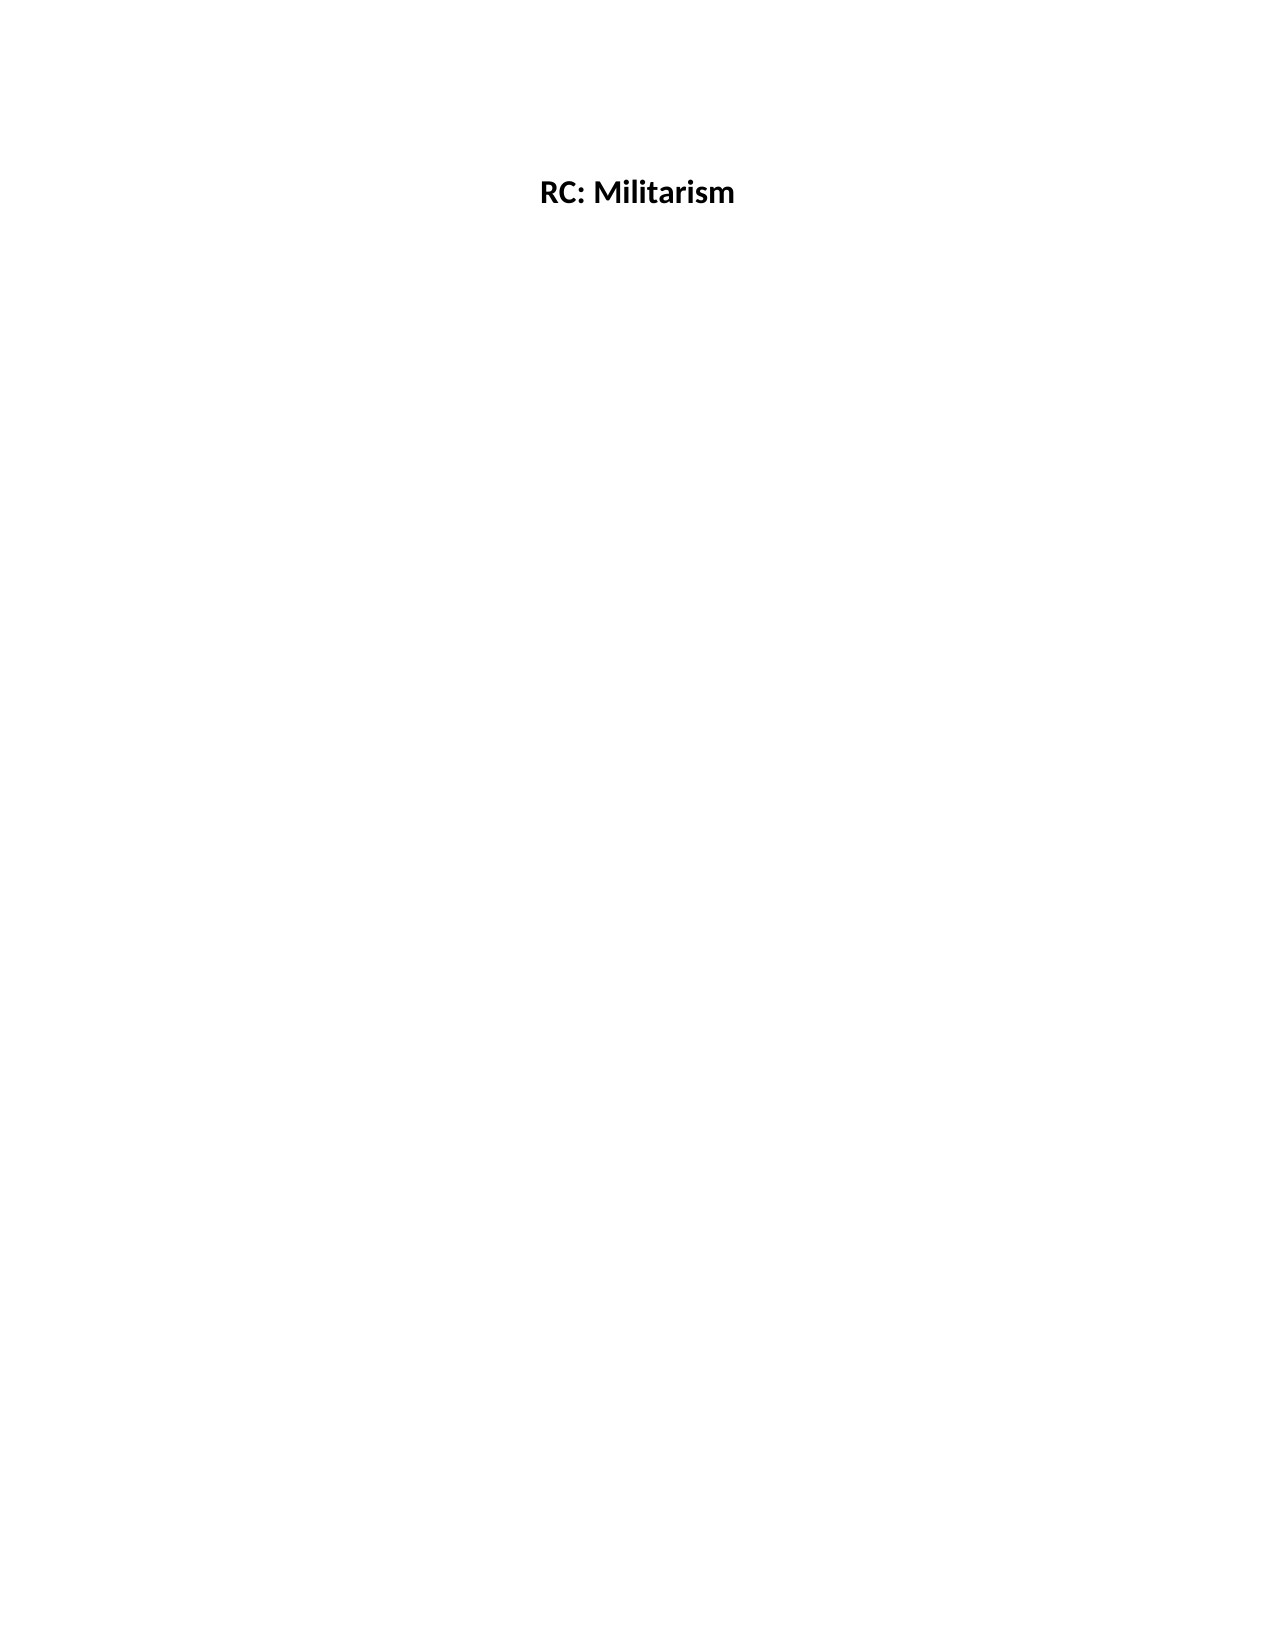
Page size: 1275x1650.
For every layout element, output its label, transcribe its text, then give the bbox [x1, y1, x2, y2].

subtitle RC: Militarism [187, 171, 1087, 212]
